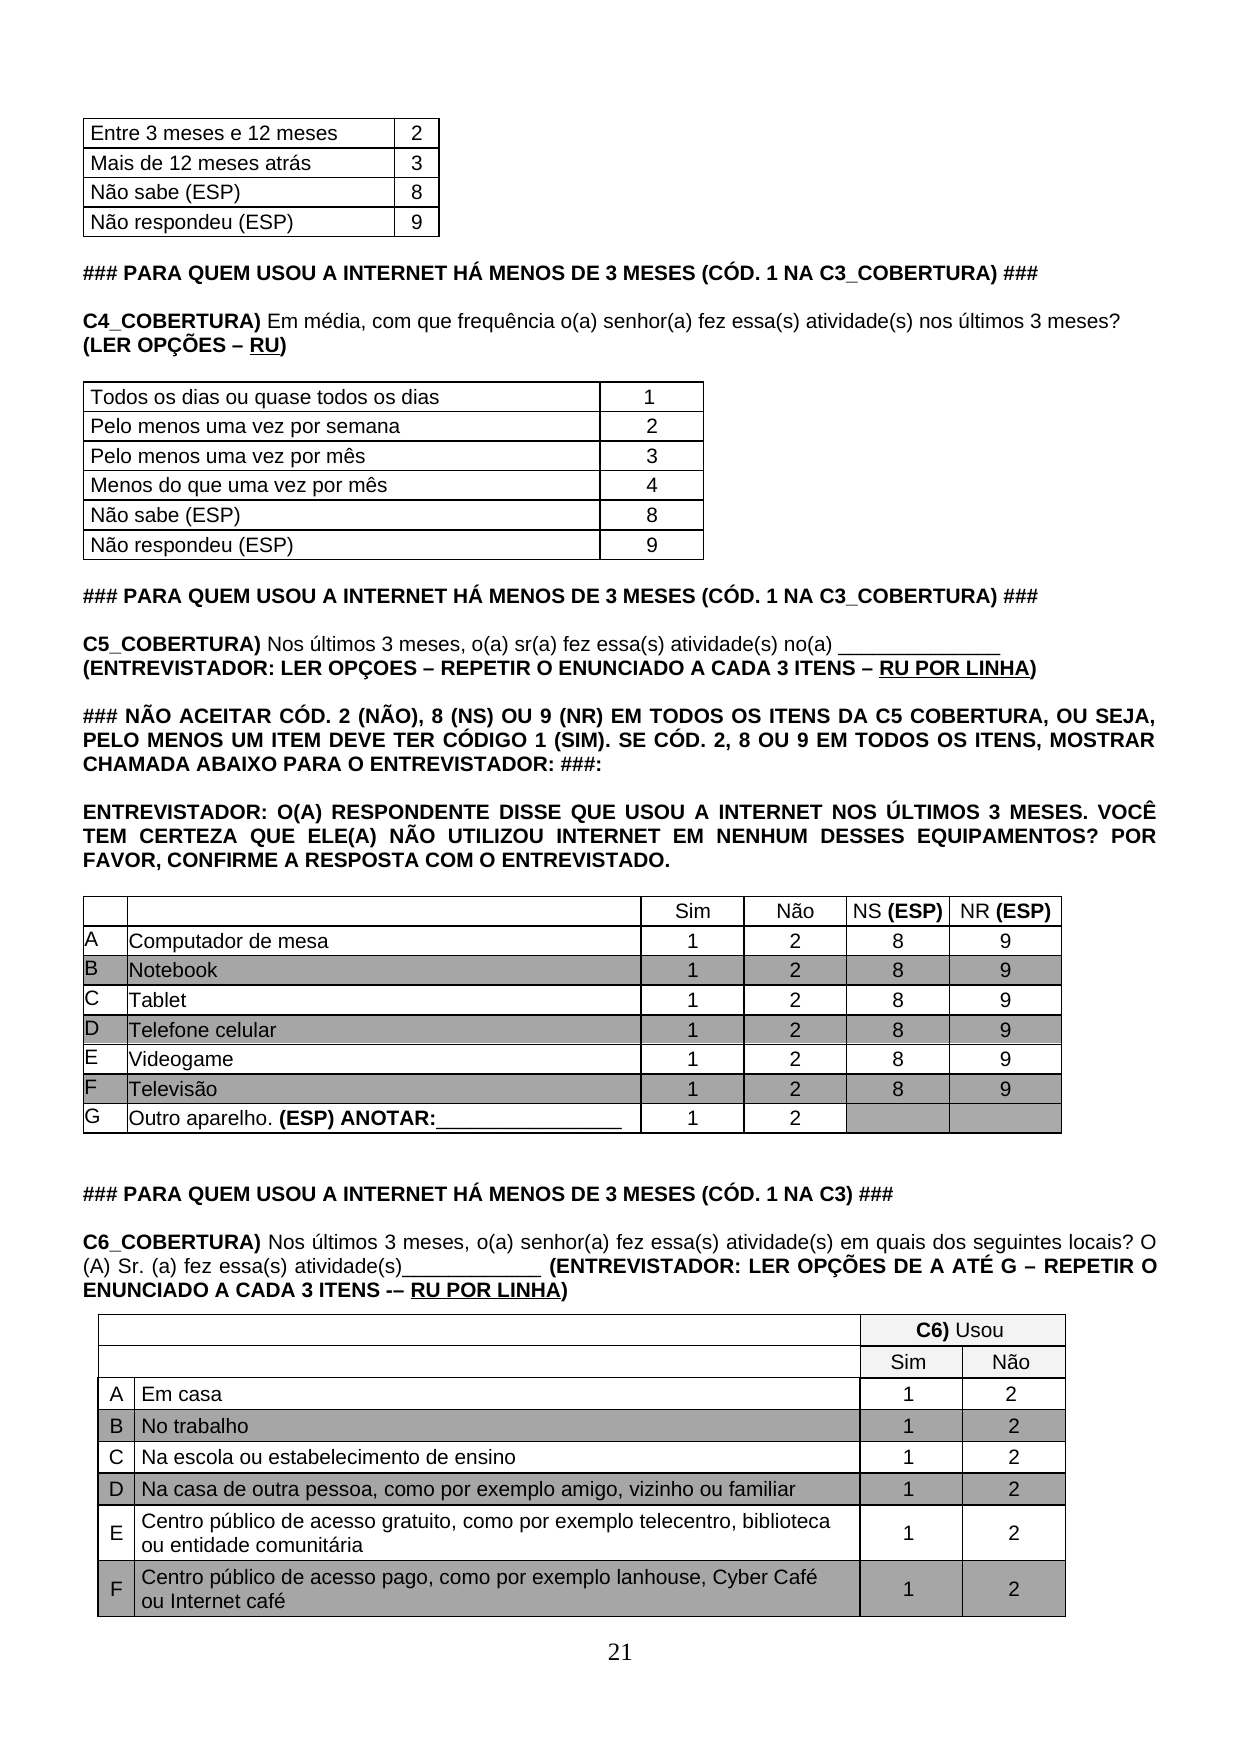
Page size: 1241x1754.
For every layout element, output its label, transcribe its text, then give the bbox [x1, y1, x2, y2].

table_cell 9 [950, 956, 1061, 984]
table_cell 8 [847, 1075, 949, 1103]
text ### PARA QUEM USOU A INTERNET HÁ MENOS DE 3 MESES (CÓD. 1 NA C3) ### [83, 1182, 1157, 1206]
table_cell 2 [745, 1075, 846, 1103]
table_cell 1 [861, 1561, 962, 1616]
table_cell 8 [847, 927, 949, 955]
table_cell 9 [601, 531, 703, 558]
text ENTREVISTADOR: O(A) RESPONDENTE DISSE QUE USOU A INTERNET NOS ÚLTIMOS 3 MESES. VOCÊ TEM CERTEZA QUE ELE(A) NÃO UTILIZOU INTERNET EM NENHUM DESSES EQUIPAMENTOS? POR FAVOR, CONFIRME A RESPOSTA COM O ENTREVISTADO. [83, 800, 1157, 872]
table_header [128, 897, 640, 925]
table_cell 8 [847, 986, 949, 1014]
table_header 1 [601, 383, 703, 411]
table_cell Não sabe (ESP) [84, 501, 599, 529]
table_cell C [84, 986, 127, 1014]
table_cell 1 [861, 1410, 962, 1441]
table_cell [950, 1104, 1061, 1132]
table_cell 9 [950, 1075, 1061, 1103]
table_cell D [99, 1474, 134, 1504]
table_cell Centro público de acesso pago, como por exemplo lanhouse, Cyber Café ou Internet café [135, 1561, 859, 1616]
table_cell 1 [642, 1075, 743, 1103]
table_cell 9 [950, 1016, 1061, 1043]
table_cell G [84, 1104, 127, 1132]
table_cell No trabalho [135, 1410, 859, 1441]
table_header [84, 897, 127, 925]
table_cell Telefone celular [128, 1016, 640, 1043]
table_cell Televisão [128, 1075, 640, 1103]
table_cell 9 [395, 208, 438, 236]
text C4_COBERTURA) Em média, com que frequência o(a) senhor(a) fez essa(s) atividade(s) nos últimos 3 meses? (LER OPÇÕES – RU) [83, 309, 1157, 357]
table_cell 2 [963, 1442, 1065, 1472]
table_cell 1 [642, 986, 743, 1014]
text ### PARA QUEM USOU A INTERNET HÁ MENOS DE 3 MESES (CÓD. 1 NA C3_COBERTURA) ### [83, 584, 1157, 608]
table_cell Não sabe (ESP) [84, 178, 394, 206]
table_cell Não respondeu (ESP) [84, 531, 599, 558]
table_cell 8 [395, 178, 438, 206]
table_cell Não [963, 1347, 1065, 1377]
text C5_COBERTURA) Nos últimos 3 meses, o(a) sr(a) fez essa(s) atividade(s) no(a) ______________ (ENTREVISTADOR: LER OPÇOES – REPETIR O ENUNCIADO A CADA 3 ITENS – RU POR LINHA) [83, 632, 1157, 680]
table_cell 1 [861, 1506, 962, 1560]
table_cell 2 [963, 1379, 1065, 1409]
table_cell Entre 3 meses e 12 meses [84, 119, 394, 147]
table_cell Videogame [128, 1045, 640, 1073]
table_cell Centro público de acesso gratuito, como por exemplo telecentro, biblioteca ou entidade comunitária [135, 1506, 859, 1560]
table_cell 2 [963, 1410, 1065, 1441]
table_cell Na casa de outra pessoa, como por exemplo amigo, vizinho ou familiar [135, 1474, 859, 1504]
table_cell D [84, 1016, 127, 1043]
text ### NÃO ACEITAR CÓD. 2 (NÃO), 8 (NS) OU 9 (NR) EM TODOS OS ITENS DA C5 COBERTURA, OU SEJA, PELO MENOS UM ITEM DEVE TER CÓDIGO 1 (SIM). SE CÓD. 2, 8 OU 9 EM TODOS OS ITENS, MOSTRAR CHAMADA ABAIXO PARA O ENTREVISTADOR: ###: [83, 704, 1157, 776]
table_cell 3 [601, 442, 703, 470]
text C6_COBERTURA) Nos últimos 3 meses, o(a) senhor(a) fez essa(s) atividade(s) em quais dos seguintes locais? O (A) Sr. (a) fez essa(s) atividade(s)____________ (ENTREVISTADOR: LER OPÇÕES DE A ATÉ G – REPETIR O ENUNCIADO A CADA 3 ITENS -– RU POR LINHA) [83, 1229, 1157, 1301]
table_cell 1 [642, 1016, 743, 1043]
table_cell 1 [642, 927, 743, 955]
table_cell 1 [642, 1104, 743, 1132]
table_cell Pelo menos uma vez por semana [84, 412, 599, 440]
table_cell F [99, 1561, 134, 1616]
table_header Sim [642, 897, 743, 925]
table_header [99, 1315, 860, 1345]
table_cell 9 [950, 986, 1061, 1014]
table_cell Em casa [135, 1378, 859, 1409]
table_header Não [745, 897, 846, 925]
table_cell E [99, 1506, 134, 1560]
table_cell 2 [395, 119, 438, 147]
table_cell [847, 1104, 949, 1132]
table_cell 2 [745, 1016, 846, 1043]
table_cell Não respondeu (ESP) [84, 208, 394, 236]
table_header Todos os dias ou quase todos os dias [84, 383, 599, 411]
table_cell 2 [745, 1045, 846, 1073]
table_header NR (ESP) [950, 897, 1061, 925]
table_cell 1 [861, 1379, 962, 1409]
table_cell 8 [847, 956, 949, 984]
table_cell 1 [642, 1045, 743, 1073]
table_cell 3 [395, 149, 438, 177]
table_cell 1 [642, 956, 743, 984]
table_cell 4 [601, 471, 703, 499]
table_cell 2 [963, 1506, 1065, 1560]
table_cell 2 [963, 1474, 1065, 1504]
table_cell [99, 1346, 860, 1377]
table_cell Computador de mesa [128, 927, 640, 955]
table_cell Outro aparelho. (ESP) ANOTAR:________________ [128, 1104, 640, 1132]
table_cell 9 [950, 927, 1061, 955]
table_cell 8 [847, 1045, 949, 1073]
table_cell F [84, 1075, 127, 1103]
table_cell 2 [745, 986, 846, 1014]
table_cell Menos do que uma vez por mês [84, 471, 599, 499]
table_cell 8 [847, 1016, 949, 1043]
table_cell Pelo menos uma vez por mês [84, 442, 599, 470]
table_cell A [84, 927, 127, 955]
table_cell Notebook [128, 956, 640, 984]
table_cell 2 [745, 927, 846, 955]
table_cell A [99, 1378, 134, 1409]
text ### PARA QUEM USOU A INTERNET HÁ MENOS DE 3 MESES (CÓD. 1 NA C3_COBERTURA) ### [83, 261, 1157, 285]
table_cell 1 [861, 1442, 962, 1472]
table_cell B [84, 956, 127, 984]
table_cell 9 [950, 1045, 1061, 1073]
table_cell 8 [601, 501, 703, 529]
table_cell 1 [861, 1474, 962, 1504]
table_cell 2 [963, 1561, 1065, 1616]
table_cell Tablet [128, 986, 640, 1014]
table_cell Na escola ou estabelecimento de ensino [135, 1442, 859, 1472]
table_cell C [99, 1442, 134, 1472]
table_header NS (ESP) [847, 897, 949, 925]
table_cell 2 [601, 412, 703, 440]
table_cell 2 [745, 1104, 846, 1132]
table_cell Sim [861, 1347, 962, 1377]
table_cell E [84, 1045, 127, 1073]
table_header C6) Usou [861, 1315, 1065, 1345]
table_cell B [99, 1410, 134, 1441]
table_cell 2 [745, 956, 846, 984]
table_cell Mais de 12 meses atrás [84, 149, 394, 177]
